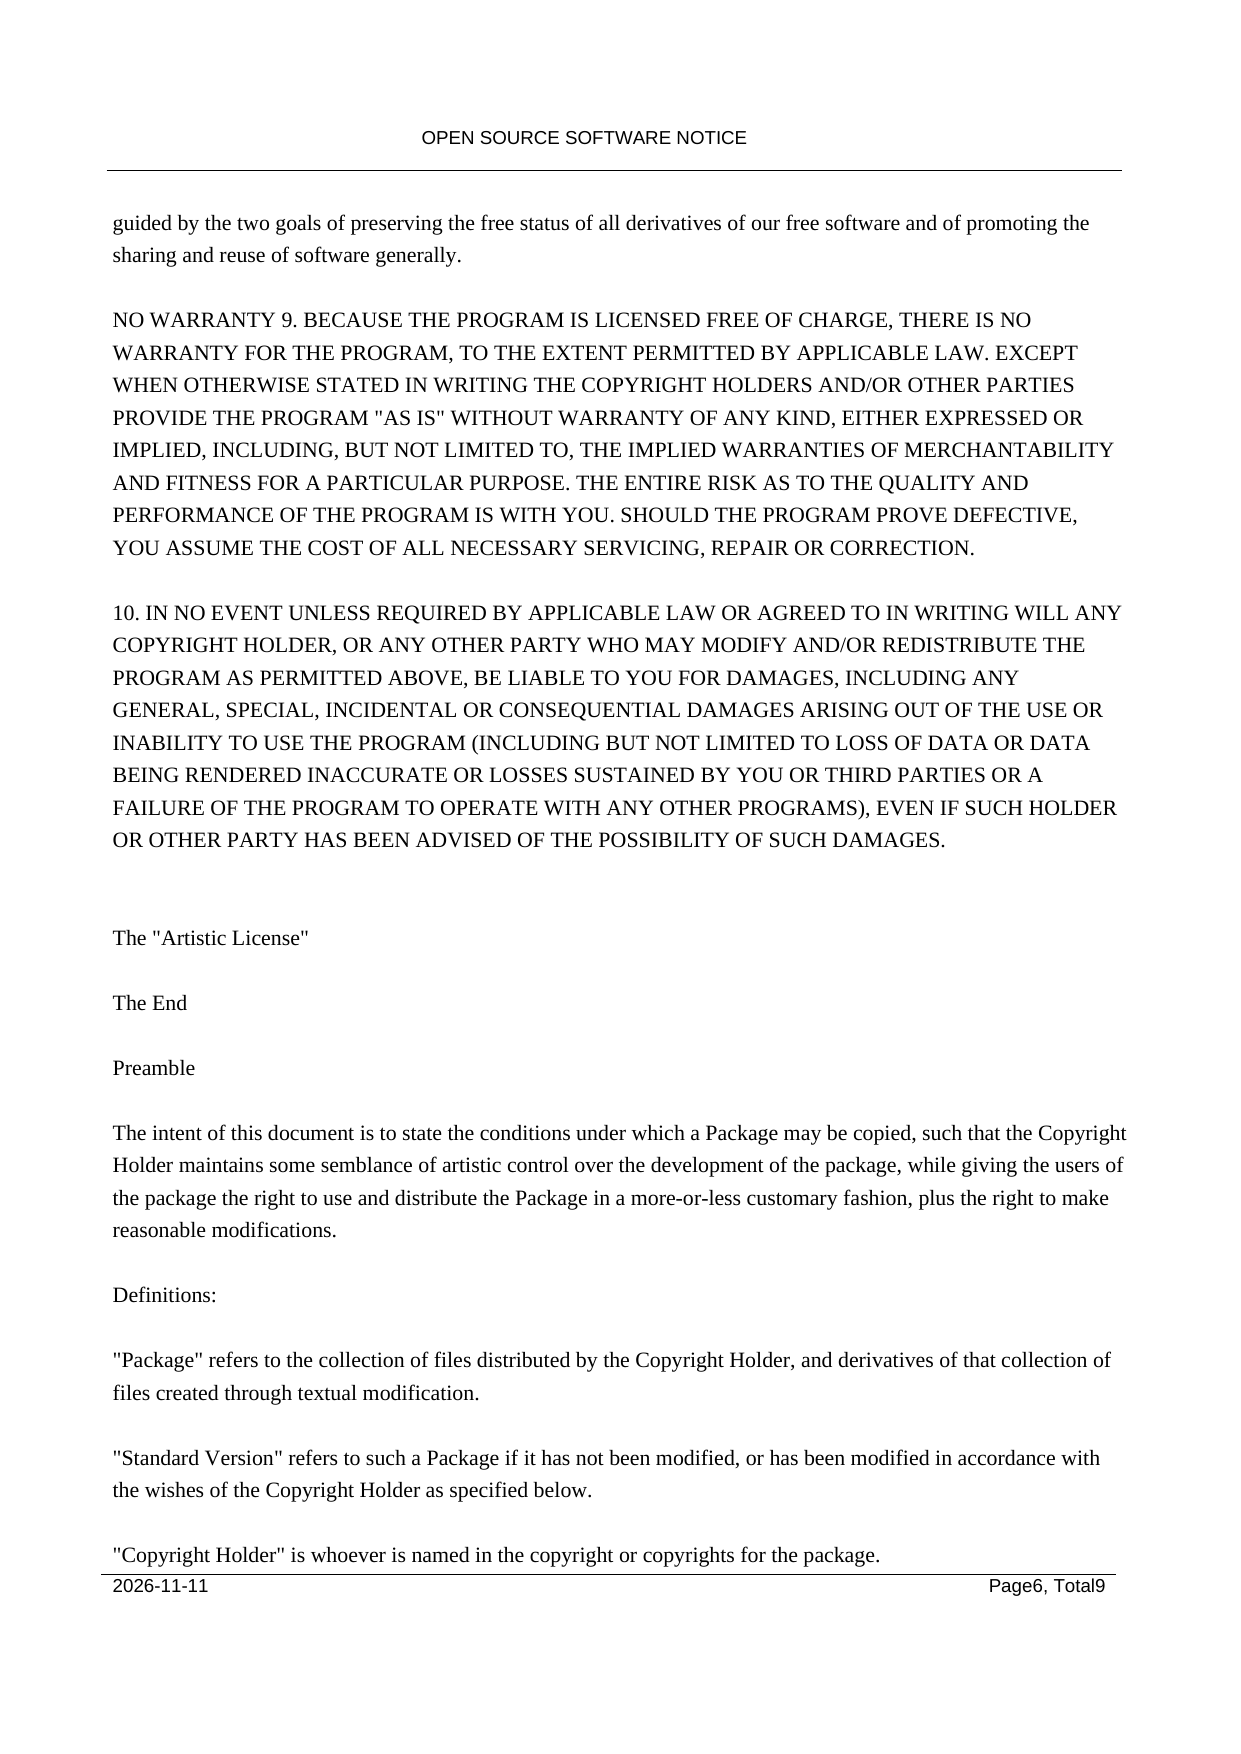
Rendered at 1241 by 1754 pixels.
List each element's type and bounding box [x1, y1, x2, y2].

text [112, 206, 1128, 1571]
